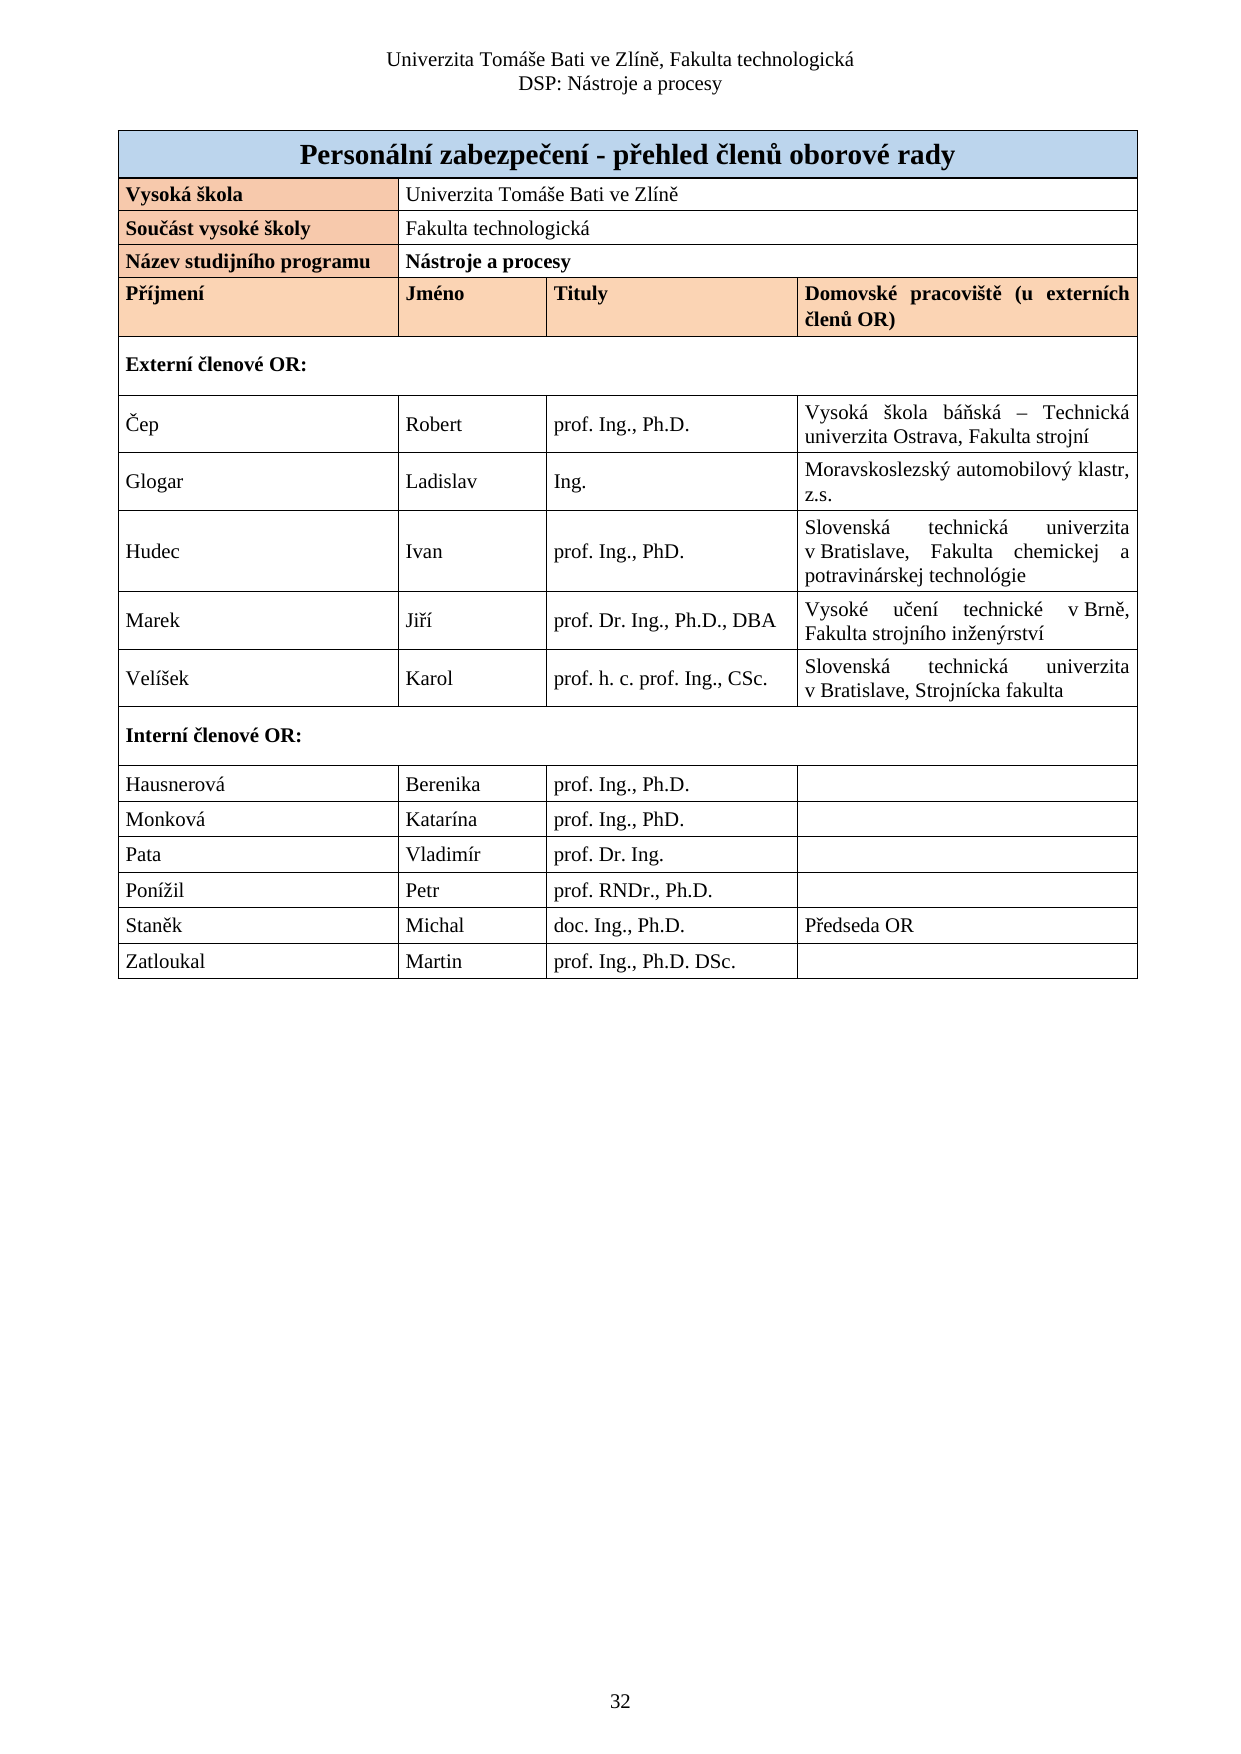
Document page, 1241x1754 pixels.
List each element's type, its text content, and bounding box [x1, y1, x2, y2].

table_cell Nástroje a procesy [399, 245, 1137, 277]
table_cell Příjmení [119, 278, 398, 336]
table_cell Petr [399, 873, 546, 907]
table_cell Součást vysoké školy [119, 211, 398, 244]
table_cell Slovenská technická univerzita v Bratislave, Fakulta chemickej a potravinárskej technológie [798, 511, 1137, 591]
table_cell prof. Ing., Ph.D. [547, 396, 797, 452]
table_cell Vysoká škola báňská – Technická univerzita Ostrava, Fakulta strojní [798, 396, 1137, 452]
table_cell [798, 944, 1137, 978]
table_cell Ing. [547, 453, 797, 510]
table_cell prof. RNDr., Ph.D. [547, 873, 797, 907]
table_cell Berenika [399, 766, 546, 801]
table_cell Vysoké učení technické v Brně, Fakulta strojního inženýrství [798, 592, 1137, 649]
table_cell Hudec [119, 511, 398, 591]
table_cell Název studijního programu [119, 245, 398, 277]
table_cell Předseda OR [798, 908, 1137, 942]
table_cell Tituly [547, 278, 797, 336]
table_cell Fakulta technologická [399, 211, 1137, 244]
table_cell Ladislav [399, 453, 546, 510]
table_cell prof. Ing., PhD. [547, 511, 797, 591]
table_cell Marek [119, 592, 398, 649]
table_cell Velíšek [119, 650, 398, 706]
table_cell prof. Ing., Ph.D. [547, 766, 797, 801]
table_header Personální zabezpečení - přehled členů oborové rady [119, 131, 1137, 177]
table_cell Externí členové OR: [119, 337, 1137, 395]
table_cell Univerzita Tomáše Bati ve Zlíně [399, 179, 1137, 210]
table_cell Moravskoslezský automobilový klastr, z.s. [798, 453, 1137, 510]
table_cell Interní členové OR: [119, 707, 1137, 765]
table_cell [798, 766, 1137, 801]
table_cell Hausnerová [119, 766, 398, 801]
table_cell [798, 873, 1137, 907]
table_cell prof. Dr. Ing. [547, 837, 797, 872]
table_cell Karol [399, 650, 546, 706]
table_cell Michal [399, 908, 546, 942]
table_cell Monková [119, 802, 398, 836]
table_cell Jméno [399, 278, 546, 336]
table_cell Glogar [119, 453, 398, 510]
table_cell Pata [119, 837, 398, 872]
table_cell Staněk [119, 908, 398, 942]
table_cell [798, 802, 1137, 836]
table_cell Zatloukal [119, 944, 398, 978]
table_cell Ivan [399, 511, 546, 591]
table_cell Domovské pracoviště (u externích členů OR) [798, 278, 1137, 336]
table_cell Robert [399, 396, 546, 452]
table_cell Katarína [399, 802, 546, 836]
table_cell prof. Dr. Ing., Ph.D., DBA [547, 592, 797, 649]
table_cell Čep [119, 396, 398, 452]
table_cell Vysoká škola [119, 179, 398, 210]
table_cell prof. Ing., Ph.D. DSc. [547, 944, 797, 978]
table_cell Jiří [399, 592, 546, 649]
table_cell Ponížil [119, 873, 398, 907]
table_cell [798, 837, 1137, 872]
table_cell Slovenská technická univerzita v Bratislave, Strojnícka fakulta [798, 650, 1137, 706]
table_cell Vladimír [399, 837, 546, 872]
table_cell Martin [399, 944, 546, 978]
table_cell doc. Ing., Ph.D. [547, 908, 797, 942]
table_cell prof. h. c. prof. Ing., CSc. [547, 650, 797, 706]
table_cell prof. Ing., PhD. [547, 802, 797, 836]
